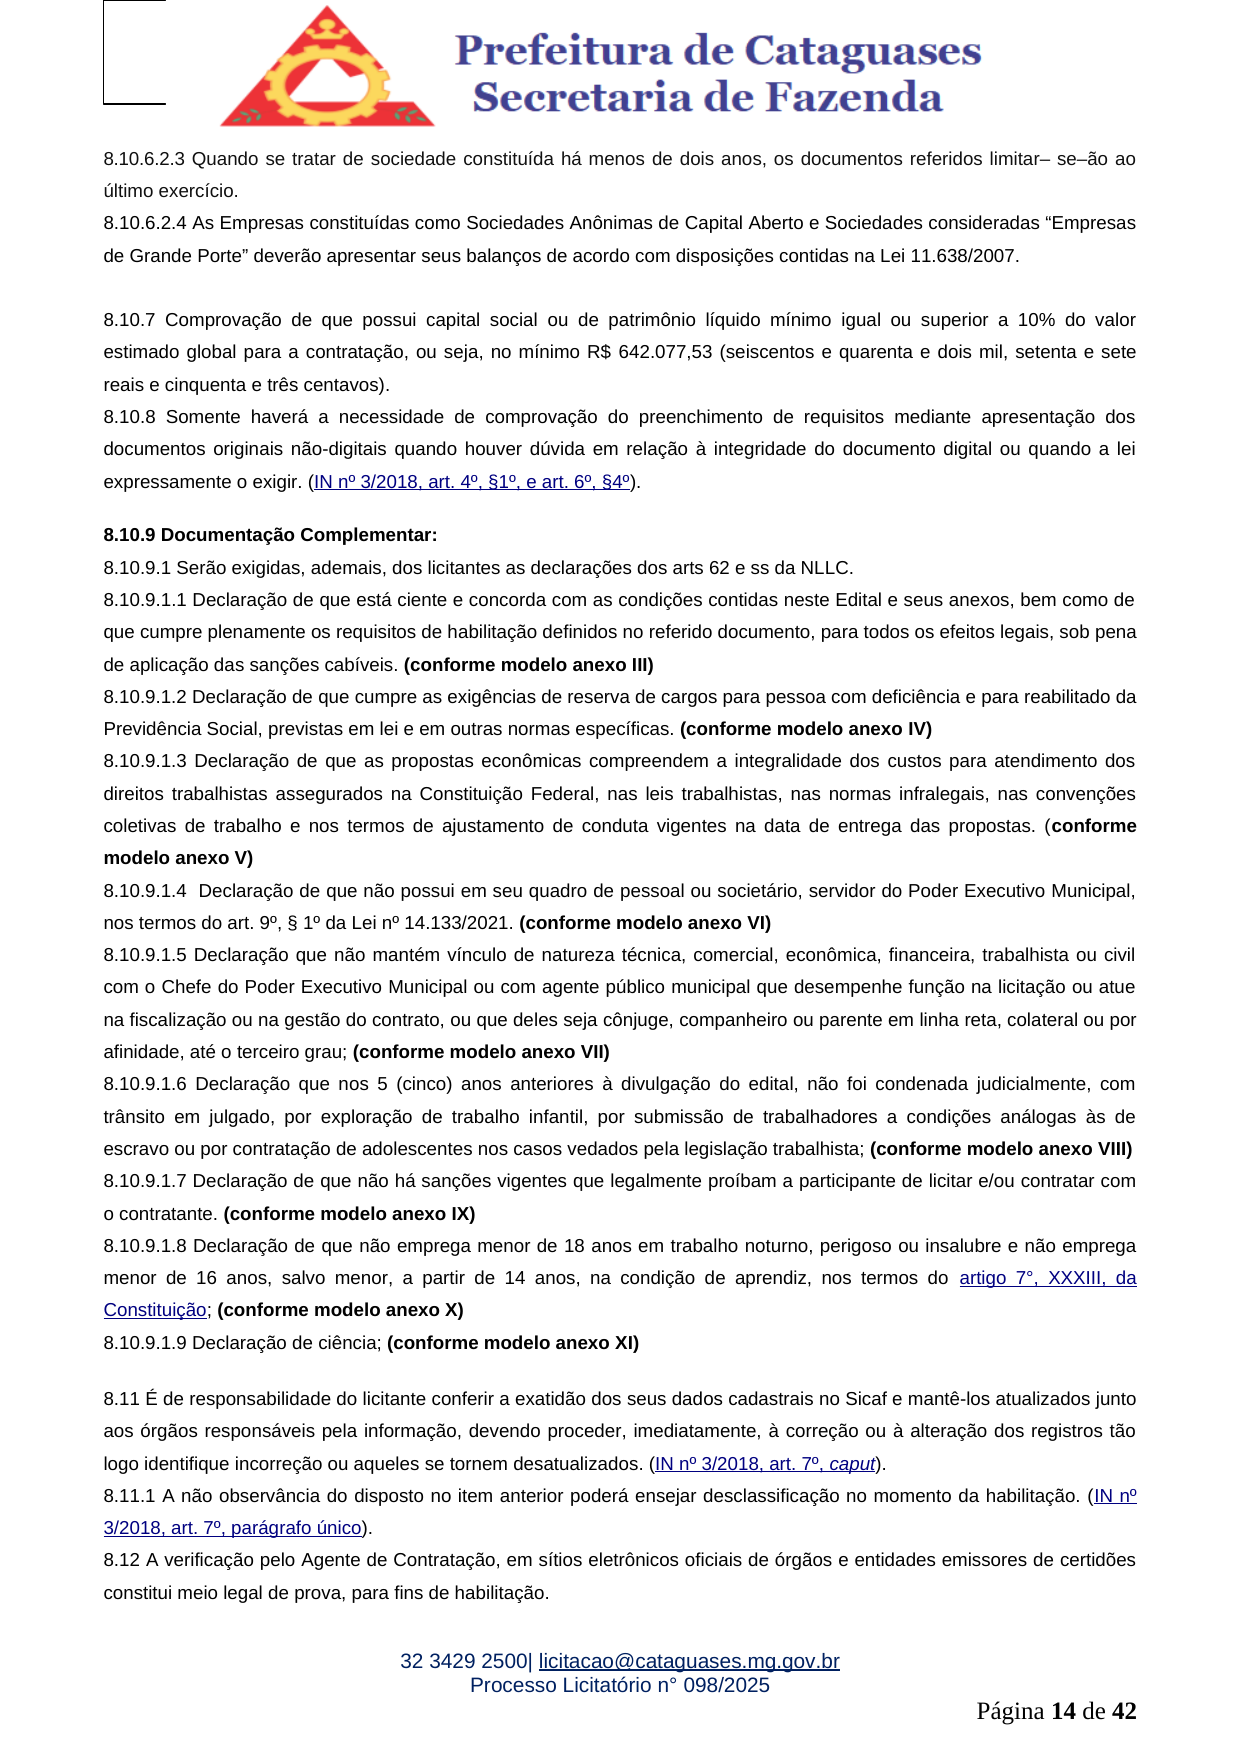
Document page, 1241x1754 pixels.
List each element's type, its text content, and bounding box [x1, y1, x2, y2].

list 8.10.9.1.3 Declaração de que as propostas econômicas compreendem a integralidade dos custos para atendimento dos direitos trabalhistas assegurados na Constituição Federal, nas leis trabalhistas, nas normas infralegais, nas convenções coletivas de trabalho e nos termos de ajustamento de conduta vigentes na data de entrega das propostas. (conforme modelo anexo V) [103, 750, 1137, 869]
list 8.10.9.1.8 Declaração de que não emprega menor de 18 anos em trabalho noturno, perigoso ou insalubre e não emprega menor de 16 anos, salvo menor, a partir de 14 anos, na condição de aprendiz, nos termos do artigo 7°, XXXIII, da Constituição; (conforme modelo anexo X) [103, 1235, 1137, 1321]
list 8.10.9.1.2 Declaração de que cumpre as exigências de reserva de cargos para pessoa com deficiência e para reabilitado da Previdência Social, previstas em lei e em outras normas específicas. (conforme modelo anexo IV) [103, 686, 1137, 739]
list 8.10.9.1.5 Declaração que não mantém vínculo de natureza técnica, comercial, econômica, financeira, trabalhista ou civil com o Chefe do Poder Executivo Municipal ou com agente público municipal que desempenhe função na licitação ou atue na fiscalização ou na gestão do contrato, ou que deles seja cônjuge, companheiro ou parente em linha reta, colateral ou por afinidade, até o terceiro grau; (conforme modelo anexo VII) [103, 944, 1137, 1062]
text 8.10.6.2.4 As Empresas constituídas como Sociedades Anônimas de Capital Aberto e Sociedades consideradas “Empresas de Grande Porte” deverão apresentar seus balanços de acordo com disposições contidas na Lei 11.638/2007. [103, 212, 1137, 266]
list 8.10.9.1.6 Declaração que nos 5 (cinco) anos anteriores à divulgação do edital, não foi condenada judicialmente, com trânsito em julgado, por exploração de trabalho infantil, por submissão de trabalhadores a condições análogas às de escravo ou por contratação de adolescentes nos casos vedados pela legislação trabalhista; (conforme modelo anexo VIII) [103, 1073, 1137, 1159]
list 8.12 A verificação pelo Agente de Contratação, em sítios eletrônicos oficiais de órgãos e entidades emissores de certidões constitui meio legal de prova, para fins de habilitação. [103, 1549, 1137, 1603]
list 8.11 É de responsabilidade do licitante conferir a exatidão dos seus dados cadastrais no Sicaf e mantê-los atualizados junto aos órgãos responsáveis pela informação, devendo proceder, imediatamente, à correção ou à alteração dos registros tão logo identifique incorreção ou aqueles se tornem desatualizados. (IN nº 3/2018, art. 7º, caput). [103, 1388, 1137, 1474]
picture [165, 0, 1075, 148]
list 8.10.9.1.9 Declaração de ciência; (conforme modelo anexo XI) [103, 1332, 1137, 1353]
text 8.10.9.1 Serão exigidas, ademais, dos licitantes as declarações dos arts 62 e ss da NLLC. [103, 557, 1137, 578]
list 8.10.9.1.4 Declaração de que não possui em seu quadro de pessoal ou societário, servidor do Poder Executivo Municipal, nos termos do art. 9º, § 1º da Lei nº 14.133/2021. (conforme modelo anexo VI) [103, 879, 1137, 933]
text 8.10.7 Comprovação de que possui capital social ou de patrimônio líquido mínimo igual ou superior a 10% do valor estimado global para a contratação, ou seja, no mínimo R$ 642.077,53 (seiscentos e quarenta e dois mil, setenta e sete reais e cinquenta e três centavos). [103, 309, 1137, 395]
list 8.10.6.2.3 Quando se tratar de sociedade constituída há menos de dois anos, os documentos referidos limitar– se–ão ao último exercício. [103, 147, 1137, 201]
list 8.10.9.1.1 Declaração de que está ciente e concorda com as condições contidas neste Edital e seus anexos, bem como de que cumpre plenamente os requisitos de habilitação definidos no referido documento, para todos os efeitos legais, sob pena de aplicação das sanções cabíveis. (conforme modelo anexo III) [103, 589, 1137, 675]
list 8.11.1 A não observância do disposto no item anterior poderá ensejar desclassificação no momento da habilitação. (IN nº 3/2018, art. 7º, parágrafo único). [103, 1485, 1137, 1538]
text 8.10.8 Somente haverá a necessidade de comprovação do preenchimento de requisitos mediante apresentação dos documentos originais não-digitais quando houver dúvida em relação à integridade do documento digital ou quando a lei expressamente o exigir. (IN nº 3/2018, art. 4º, §1º, e art. 6º, §4º). [103, 406, 1137, 492]
list 8.10.9 Documentação Complementar: [103, 524, 1137, 546]
list 8.10.9.1.7 Declaração de que não há sanções vigentes que legalmente proíbam a participante de licitar e/ou contratar com o contratante. (conforme modelo anexo IX) [103, 1170, 1137, 1224]
